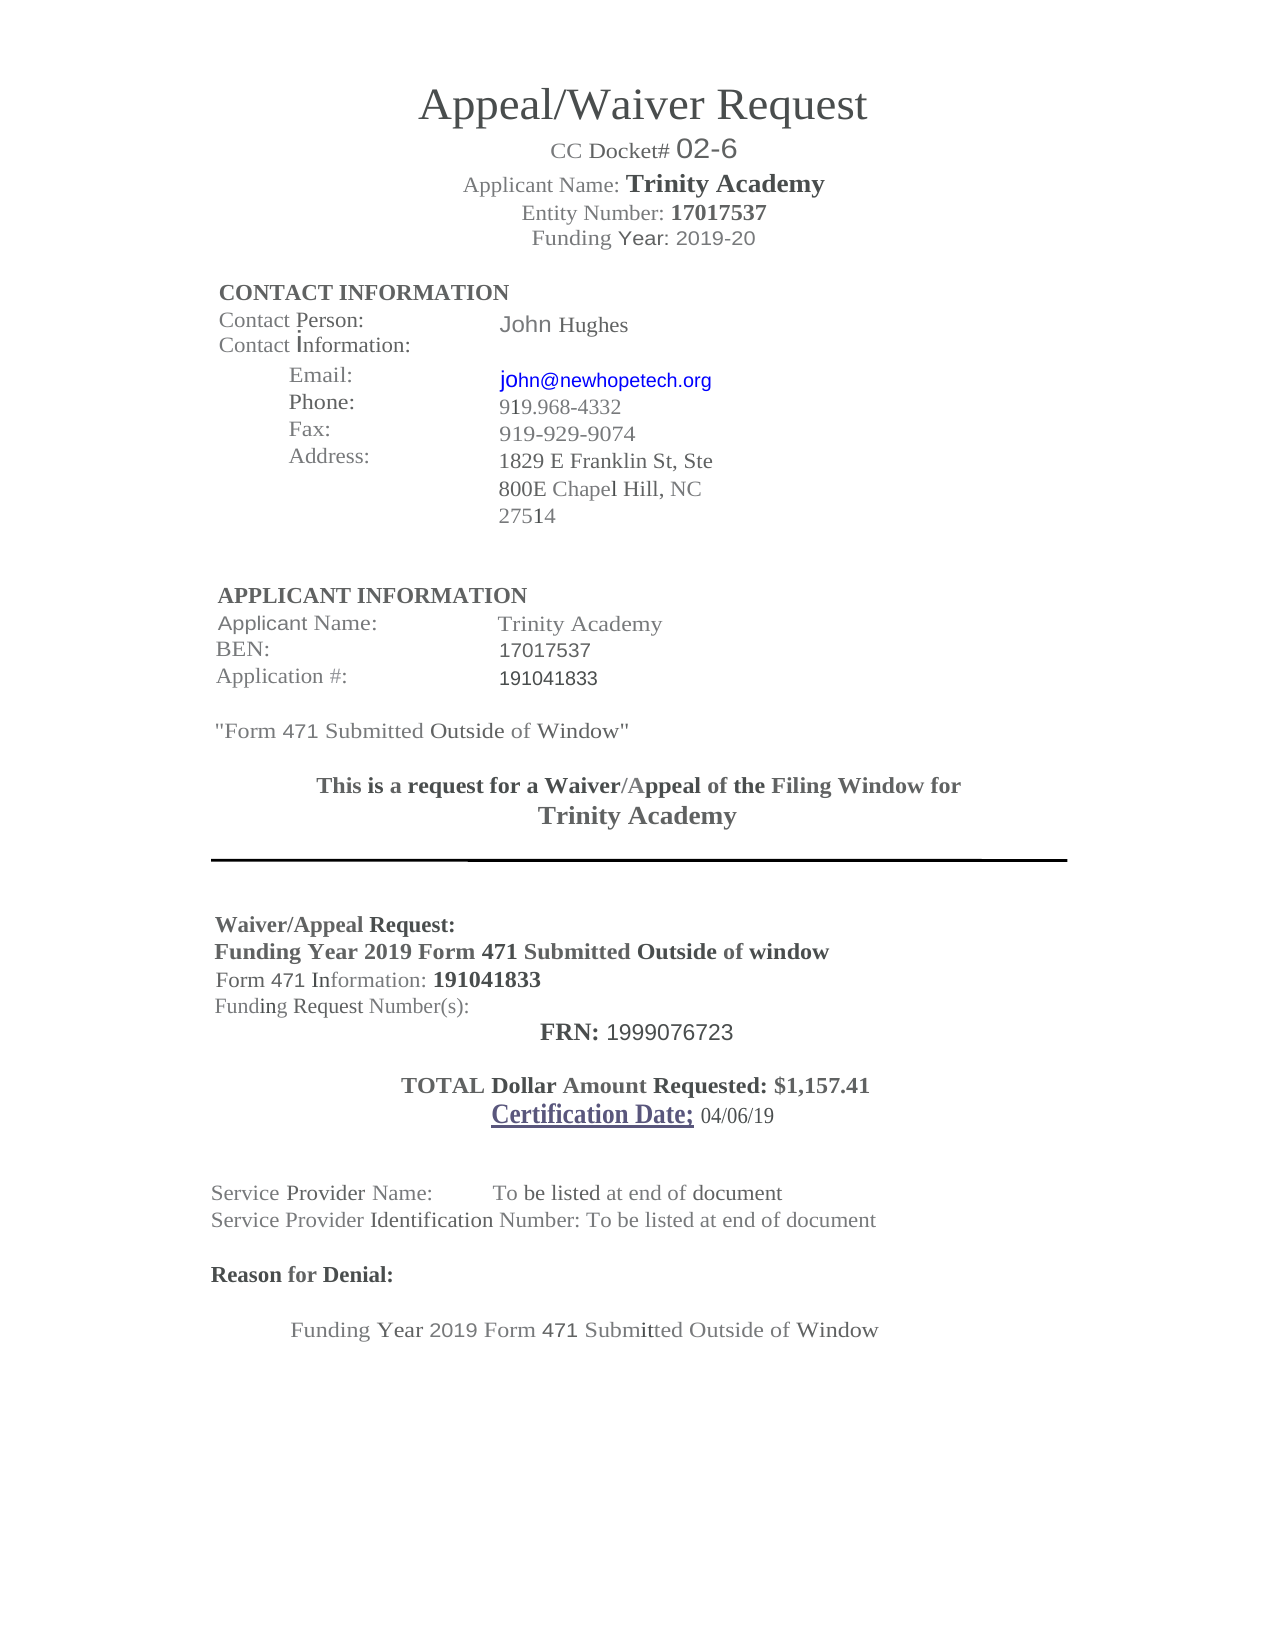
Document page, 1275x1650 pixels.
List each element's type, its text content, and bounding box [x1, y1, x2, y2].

text Certification Date; 04/06/19 [302, 1099, 963, 1130]
text This is a request for a Waiver/Appeal of the Filing Window for [314, 772, 963, 798]
text Email: Phone: Fax: Address: [288, 362, 372, 468]
text Reason for Denial: [211, 1261, 1096, 1288]
text Service Provider Identification Number: To be listed at end of document [211, 1207, 1096, 1233]
text FRN: 1999076723 [311, 1019, 963, 1046]
subtitle CONTACT INFORMATION [218, 279, 1096, 306]
text John Hughes [499, 311, 1096, 337]
text Funding Year 2019 Form 471 Submitted Outside of window [214, 938, 1096, 965]
subtitle "Form 471 Submitted Outside of Window" [214, 718, 1096, 743]
text APPLICANT INFORMATION [217, 582, 1096, 608]
text 919-929-9074 [499, 421, 1096, 446]
subtitle Waiver/Appeal Request: [214, 911, 1096, 937]
text Trinity Academy [497, 611, 1096, 636]
text 17017537 [499, 639, 1096, 662]
text Appeal/Waiver Request [314, 77, 971, 129]
subtitle 919.968-4332 [499, 394, 1096, 419]
text 191041833 [499, 666, 1096, 689]
subtitle TOTAL Dollar Amount Requested: $1,157.41 [308, 1074, 963, 1099]
text Trinity Academy [312, 800, 963, 830]
text 1829 E Franklin St, Ste 800E Chapel Hill, NC 27514 [498, 448, 746, 528]
text Funding Year 2019 Form 471 Submitted Outside of Window [290, 1317, 1096, 1342]
text Funding Year: 2019-20 [314, 225, 972, 251]
text Applicant Name: Trinity Academy [314, 168, 973, 198]
subtitle Contact Person: Contact information: [219, 311, 417, 359]
text john@newhopetech.org [500, 366, 1096, 392]
text Entity Number: 17017537 [314, 199, 974, 225]
subtitle Service Provider Name: To be listed at end of document [211, 1180, 1096, 1205]
text Applicant Name: BEN: [215, 609, 379, 661]
text CC Docket# 02-6 [314, 132, 973, 165]
subtitle Application #: [216, 663, 381, 689]
subtitle Funding Request Number(s): [214, 994, 1096, 1019]
text Form 471 Information: 191041833 [215, 966, 1096, 992]
